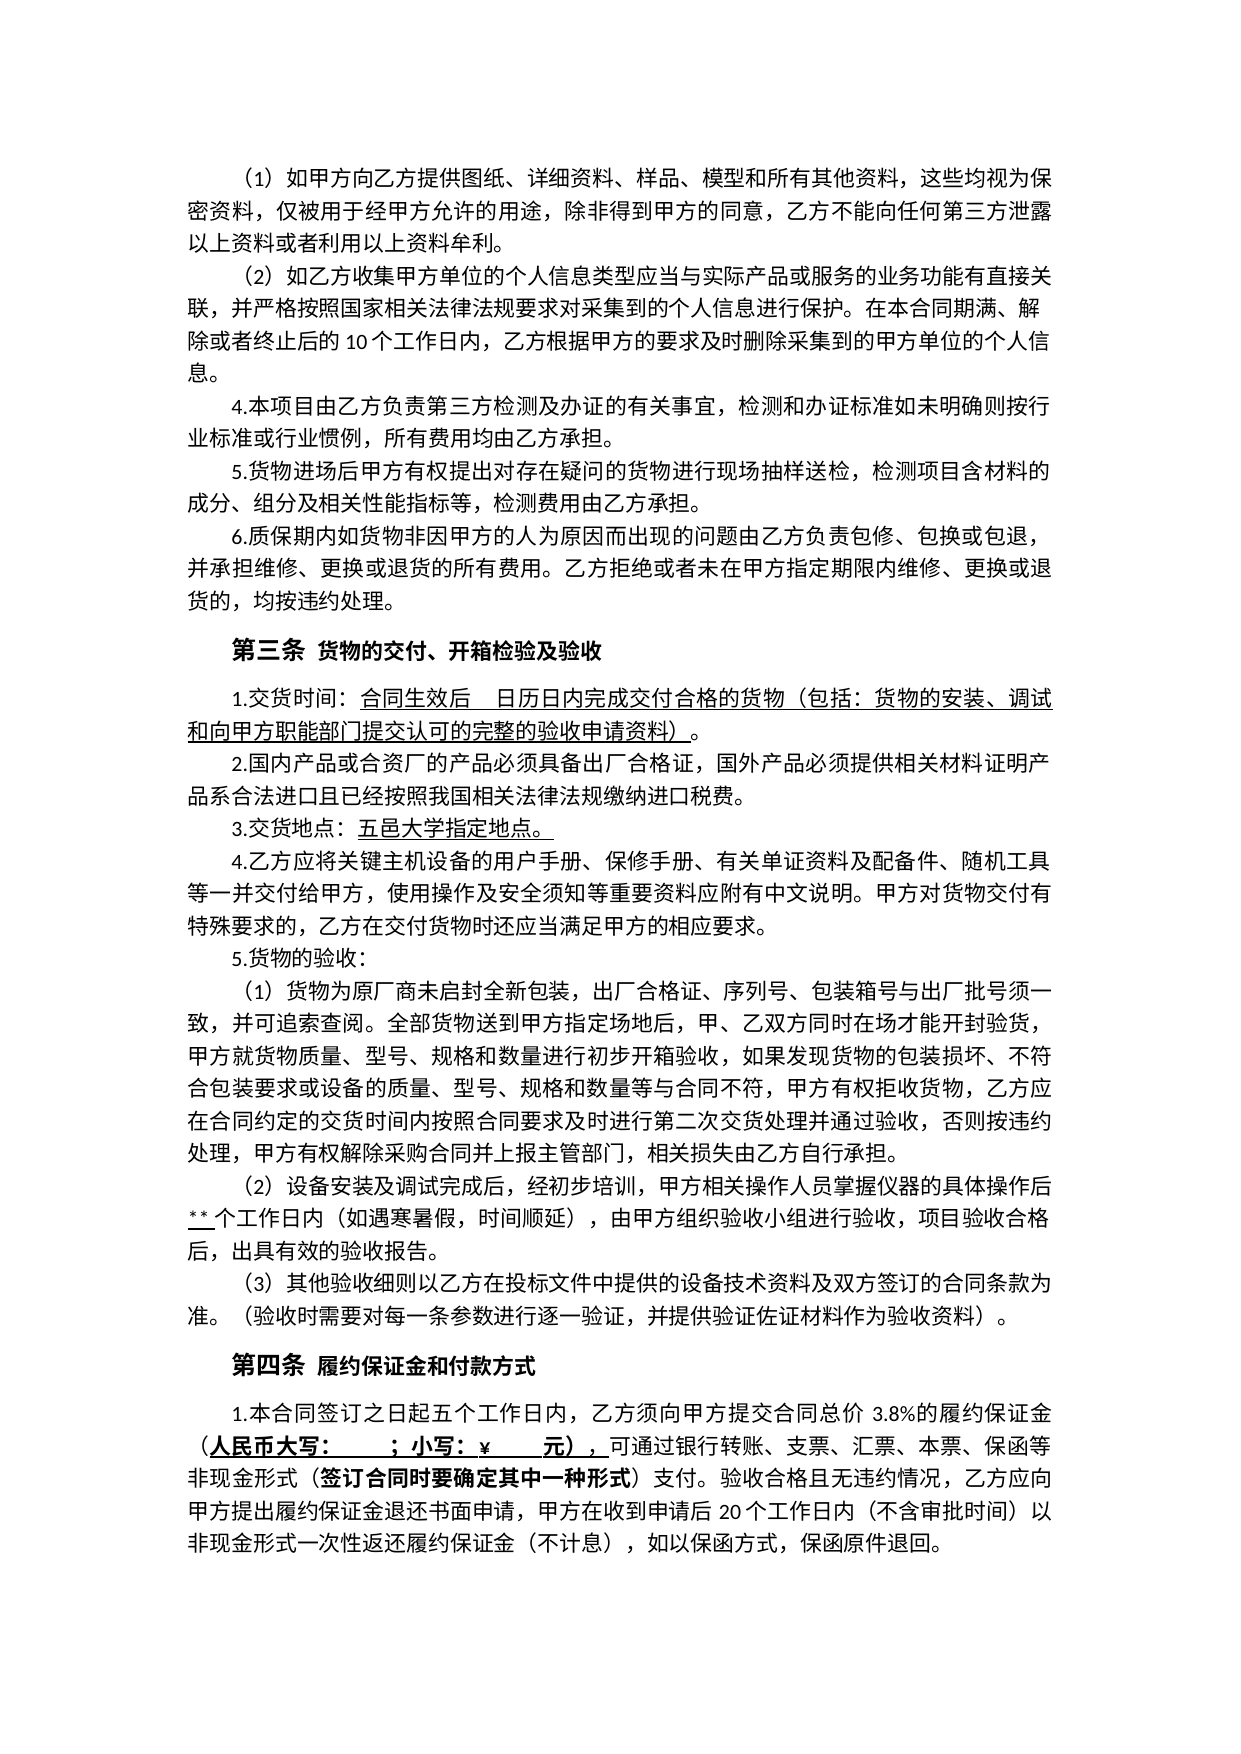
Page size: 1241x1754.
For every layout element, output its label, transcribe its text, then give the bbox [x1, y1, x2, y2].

text 3.交货地点：五邑大学指定地点。 [187, 812, 1053, 844]
text 5.货物进场后甲方有权提出对存在疑问的货物进行现场抽样送检，检测项目含材料的成分、组分及相关性能指标等，检测费用由乙方承担。 [187, 454, 1053, 519]
text 4.乙方应将关键主机设备的用户手册、保修手册、有关单证资料及配备件、随机工具等一并交付给甲方，使用操作及安全须知等重要资料应附有中文说明。甲方对货物交付有特殊要求的，乙方在交付货物时还应当满足甲方的相应要求。 [187, 844, 1053, 942]
text 第四条 履约保证金和付款方式 [187, 1332, 1053, 1397]
text 6.质保期内如货物非因甲方的人为原因而出现的问题由乙方负责包修、包换或包退，并承担维修、更换或退货的所有费用。乙方拒绝或者未在甲方指定期限内维修、更换或退货的，均按违约处理。 [187, 519, 1053, 617]
text 5.货物的验收： [187, 942, 1053, 974]
text （3）其他验收细则以乙方在投标文件中提供的设备技术资料及双方签订的合同条款为准。（验收时需要对每一条参数进行逐一验证，并提供验证佐证材料作为验收资料）。 [187, 1267, 1053, 1332]
text 1.交货时间：合同生效后 日历日内完成交付合格的货物（包括：货物的安装、调试和向甲方职能部门提交认可的完整的验收申请资料）。 [187, 682, 1053, 747]
text 第三条 货物的交付、开箱检验及验收 [187, 617, 1053, 682]
text 4.本项目由乙方负责第三方检测及办证的有关事宜，检测和办证标准如未明确则按行业标准或行业惯例，所有费用均由乙方承担。 [187, 389, 1053, 454]
text 1.本合同签订之日起五个工作日内，乙方须向甲方提交合同总价3.8%的履约保证金（人民币大写： ；小写：¥ 元），可通过银行转账、支票、汇票、本票、保函等非现金形式（签订合同时要确定其中一种形式）支付。验收合格且无违约情况，乙方应向甲方提出履约保证金退还书面申请，甲方在收到申请后20个工作日内（不含审批时间）以非现金形式一次性返还履约保证金（不计息），如以保函方式，保函原件退回。 [187, 1397, 1053, 1559]
text 2.国内产品或合资厂的产品必须具备出厂合格证，国外产品必须提供相关材料证明产品系合法进口且已经按照我国相关法律法规缴纳进口税费。 [187, 747, 1053, 812]
text （1）货物为原厂商未启封全新包装，出厂合格证、序列号、包装箱号与出厂批号须一致，并可追索查阅。全部货物送到甲方指定场地后，甲、乙双方同时在场才能开封验货，甲方就货物质量、型号、规格和数量进行初步开箱验收，如果发现货物的包装损坏、不符合包装要求或设备的质量、型号、规格和数量等与合同不符，甲方有权拒收货物，乙方应在合同约定的交货时间内按照合同要求及时进行第二次交货处理并通过验收，否则按违约处理，甲方有权解除采购合同并上报主管部门，相关损失由乙方自行承担。 [187, 974, 1053, 1169]
text （2）如乙方收集甲方单位的个人信息类型应当与实际产品或服务的业务功能有直接关联，并严格按照国家相关法律法规要求对采集到的个人信息进行保护。在本合同期满、解除或者终止后的10个工作日内，乙方根据甲方的要求及时删除采集到的甲方单位的个人信息。 [187, 259, 1053, 389]
text （2）设备安装及调试完成后，经初步培训，甲方相关操作人员掌握仪器的具体操作后 ** 个工作日内（如遇寒暑假，时间顺延），由甲方组织验收小组进行验收，项目验收合格后，出具有效的验收报告。 [187, 1169, 1053, 1267]
text （1）如甲方向乙方提供图纸、详细资料、样品、模型和所有其他资料，这些均视为保密资料，仅被用于经甲方允许的用途，除非得到甲方的同意，乙方不能向任何第三方泄露以上资料或者利用以上资料牟利。 [187, 162, 1053, 259]
